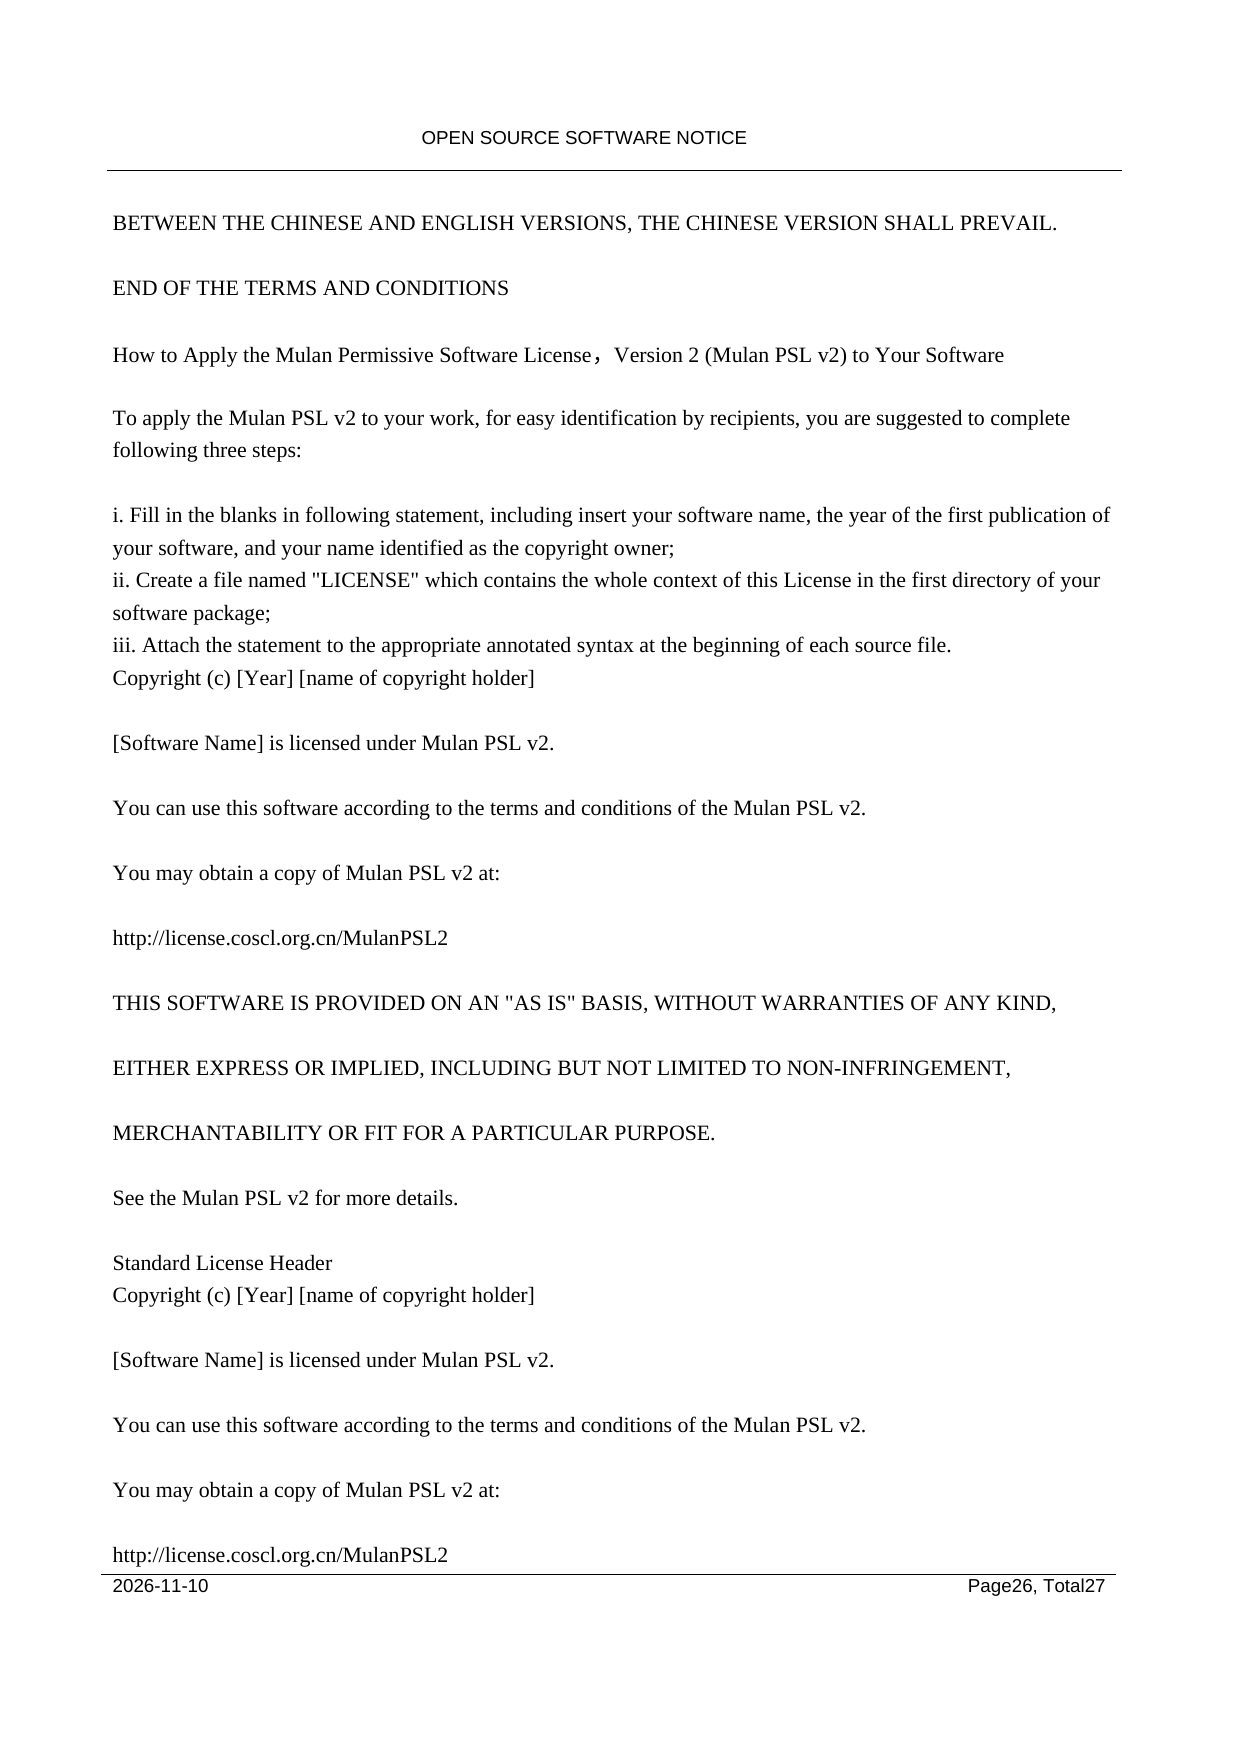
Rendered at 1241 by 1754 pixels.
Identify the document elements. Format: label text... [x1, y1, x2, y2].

text To apply the Mulan PSL v2 to your work, for easy identification by recipients, you are suggested to complete following three steps: [112, 401, 1128, 466]
text EITHER EXPRESS OR IMPLIED, INCLUDING BUT NOT LIMITED TO NON-INFRINGEMENT, [112, 1051, 1128, 1084]
text MERCHANTABILITY OR FIT FOR A PARTICULAR PURPOSE. [112, 1116, 1128, 1149]
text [112, 206, 1128, 239]
text [Software Name] is licensed under Mulan PSL v2. [112, 1344, 1128, 1376]
text THIS SOFTWARE IS PROVIDED ON AN "AS IS" BASIS, WITHOUT WARRANTIES OF ANY KIND, [112, 986, 1128, 1019]
text You can use this software according to the terms and conditions of the Mulan PSL v2. [112, 1409, 1128, 1441]
text Standard License Header [112, 1246, 1128, 1279]
text [Software Name] is licensed under Mulan PSL v2. [112, 726, 1128, 759]
text Copyright (c) [Year] [name of copyright holder] [112, 661, 1128, 694]
text http://license.coscl.org.cn/MulanPSL2 [112, 1539, 1128, 1571]
text iii. Attach the statement to the appropriate annotated syntax at the beginning of each source file. [112, 629, 1128, 661]
text How to Apply the Mulan Permissive Software License，Version 2 (Mulan PSL v2) to Your Software [112, 336, 1128, 369]
text See the Mulan PSL v2 for more details. [112, 1181, 1128, 1214]
text You can use this software according to the terms and conditions of the Mulan PSL v2. [112, 791, 1128, 824]
text END OF THE TERMS AND CONDITIONS [112, 271, 1128, 304]
text Copyright (c) [Year] [name of copyright holder] [112, 1279, 1128, 1311]
text You may obtain a copy of Mulan PSL v2 at: [112, 856, 1128, 889]
text You may obtain a copy of Mulan PSL v2 at: [112, 1474, 1128, 1506]
text ii. Create a file named "LICENSE" which contains the whole context of this License in the first directory of your software package; [112, 564, 1128, 629]
text http://license.coscl.org.cn/MulanPSL2 [112, 921, 1128, 954]
text i. Fill in the blanks in following statement, including insert your software name, the year of the first publication of your software, and your name identified as the copyright owner; [112, 499, 1128, 564]
